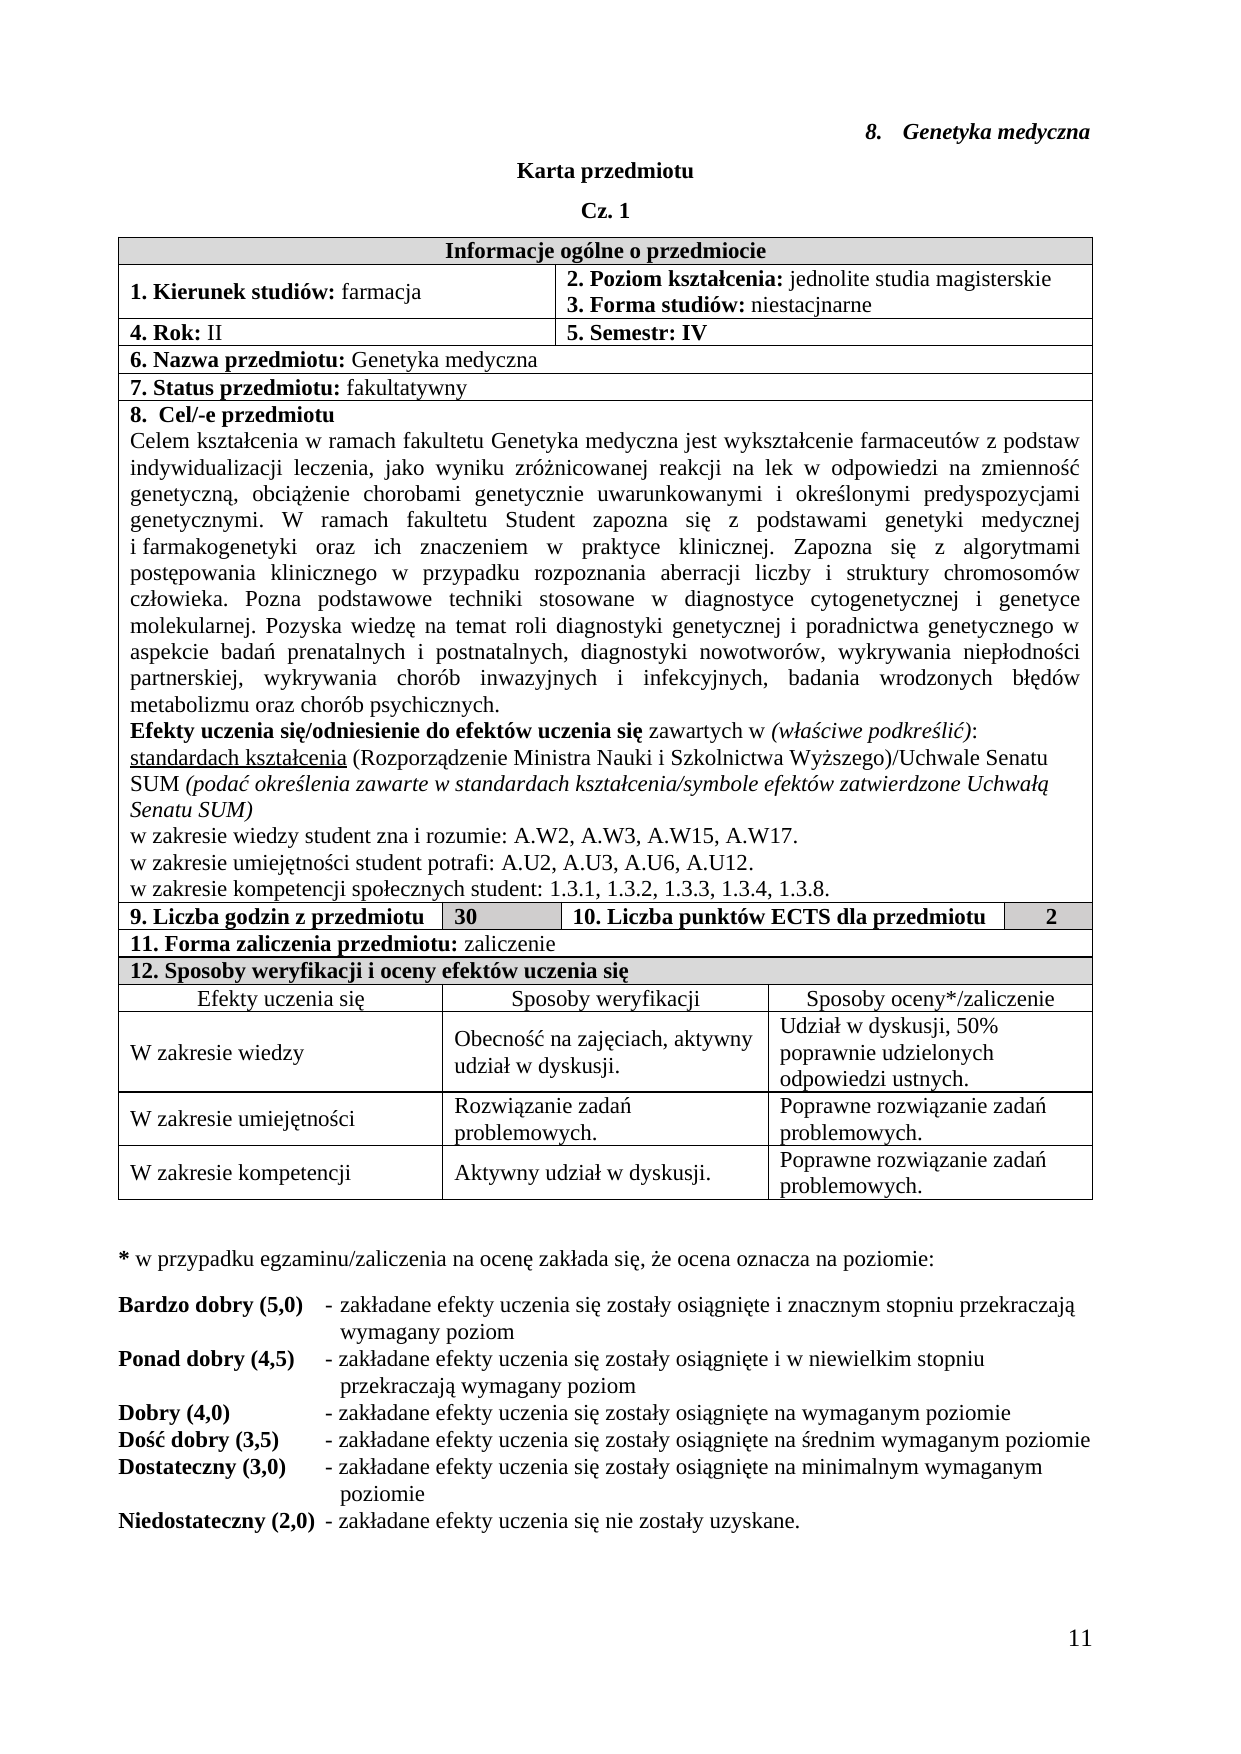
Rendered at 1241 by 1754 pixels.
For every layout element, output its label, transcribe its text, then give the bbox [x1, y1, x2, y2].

table_cell Sposoby weryfikacji [443, 985, 768, 1011]
table_cell 2. Poziom kształcenia: jednolite studia magisterskie 3. Forma studiów: niestacjnarne [556, 265, 1092, 318]
table_cell 5. Semestr: IV [556, 319, 1092, 345]
list Genetyka medyczna [156, 118, 1092, 144]
table_header Informacje ogólne o przedmiocie [119, 238, 1092, 264]
text Ponad dobry (4,5) - zakładane efekty uczenia się zostały osiągnięte i w niewielkim stopniu przekraczają wymagany poziom [118, 1344, 1092, 1398]
text Bardzo dobry (5,0) - zakładane efekty uczenia się zostały osiągnięte i znacznym stopniu przekraczają wymagany poziom [118, 1290, 1092, 1344]
text Niedostateczny (2,0) - zakładane efekty uczenia się nie zostały uzyskane. [118, 1507, 1092, 1534]
table_cell 2 [1005, 903, 1092, 929]
text * w przypadku egzaminu/zaliczenia na ocenę zakłada się, że ocena oznacza na poziomie: [118, 1245, 1092, 1271]
table_cell Udział w dyskusji, 50% poprawnie udzielonych odpowiedzi ustnych. [769, 1012, 1092, 1091]
table_cell W zakresie kompetencji [119, 1146, 442, 1199]
table_cell Aktywny udział w dyskusji. [443, 1146, 768, 1199]
text Dobry (4,0) - zakładane efekty uczenia się zostały osiągnięte na wymaganym poziomie [118, 1398, 1092, 1426]
text Cz. 1 [118, 197, 1092, 223]
text Dość dobry (3,5) - zakładane efekty uczenia się zostały osiągnięte na średnim wymaganym poziomie [118, 1426, 1092, 1453]
table_cell 1. Kierunek studiów: farmacja [119, 265, 555, 318]
text Karta przedmiotu [118, 158, 1092, 184]
table_cell 9. Liczba godzin z przedmiotu [119, 903, 442, 929]
table_cell 30 [443, 903, 561, 929]
table_cell Efekty uczenia się [119, 985, 442, 1011]
table_cell Rozwiązanie zadań problemowych. [443, 1093, 768, 1145]
table_cell 11. Forma zaliczenia przedmiotu: zaliczenie [119, 930, 1092, 956]
table_cell 6. Nazwa przedmiotu: Genetyka medyczna [119, 346, 1092, 372]
table_cell Poprawne rozwiązanie zadań problemowych. [769, 1093, 1092, 1145]
table_cell Obecność na zajęciach, aktywny udział w dyskusji. [443, 1012, 768, 1091]
text Dostateczny (3,0) - zakładane efekty uczenia się zostały osiągnięte na minimalnym wymaganym poziomie [118, 1453, 1092, 1507]
table_cell 4. Rok: II [119, 319, 555, 345]
table_cell 8. Cel/-e przedmiotu Celem kształcenia w ramach fakultetu Genetyka medyczna jest wykształcenie farmaceutów z podstaw indywidualizacji leczenia, jako wyniku zróżnicowanej reakcji na lek w odpowiedzi na zmienność genetyczną, obciążenie chorobami genetycznie uwarunkowanymi i określonymi predyspozycjami genetycznymi. W ramach fakultetu Student zapozna się z podstawami genetyki medycznej i farmakogenetyki oraz ich znaczeniem w praktyce klinicznej. Zapozna się z algorytmami postępowania klinicznego w przypadku rozpoznania aberracji liczby i struktury chromosomów człowieka. Pozna podstawowe techniki stosowane w diagnostyce cytogenetycznej i genetyce molekularnej. Pozyska wiedzę na temat roli diagnostyki genetycznej i poradnictwa genetycznego w aspekcie badań prenatalnych i postnatalnych, diagnostyki nowotworów, wykrywania niepłodności partnerskiej, wykrywania chorób inwazyjnych i infekcyjnych, badania wrodzonych błędów metabolizmu oraz chorób psychicznych. [119, 401, 1092, 717]
table_cell 7. Status przedmiotu: fakultatywny [119, 374, 1092, 400]
table_cell Poprawne rozwiązanie zadań problemowych. [769, 1146, 1092, 1199]
table_cell 10. Liczba punktów ECTS dla przedmiotu [562, 903, 1004, 929]
table_cell W zakresie wiedzy [119, 1012, 442, 1091]
table_cell 12. Sposoby weryfikacji i oceny efektów uczenia się [119, 958, 1092, 984]
table_cell Sposoby oceny*/zaliczenie [769, 985, 1092, 1011]
table_cell W zakresie umiejętności [119, 1093, 442, 1145]
table_cell Efekty uczenia się/odniesienie do efektów uczenia się zawartych w (właściwe podkreślić): standardach kształcenia (Rozporządzenie Ministra Nauki i Szkolnictwa Wyższego)/Uchwale Senatu SUM (podać określenia zawarte w standardach kształcenia/symbole efektów zatwierdzone Uchwałą Senatu SUM) w zakresie wiedzy student zna i rozumie: A.W2, A.W3, A.W15, A.W17. w zakresie umiejętności student potrafi: A.U2, A.U3, A.U6, A.U12. w zakresie kompetencji społecznych student: 1.3.1, 1.3.2, 1.3.3, 1.3.4, 1.3.8. [119, 717, 1092, 902]
